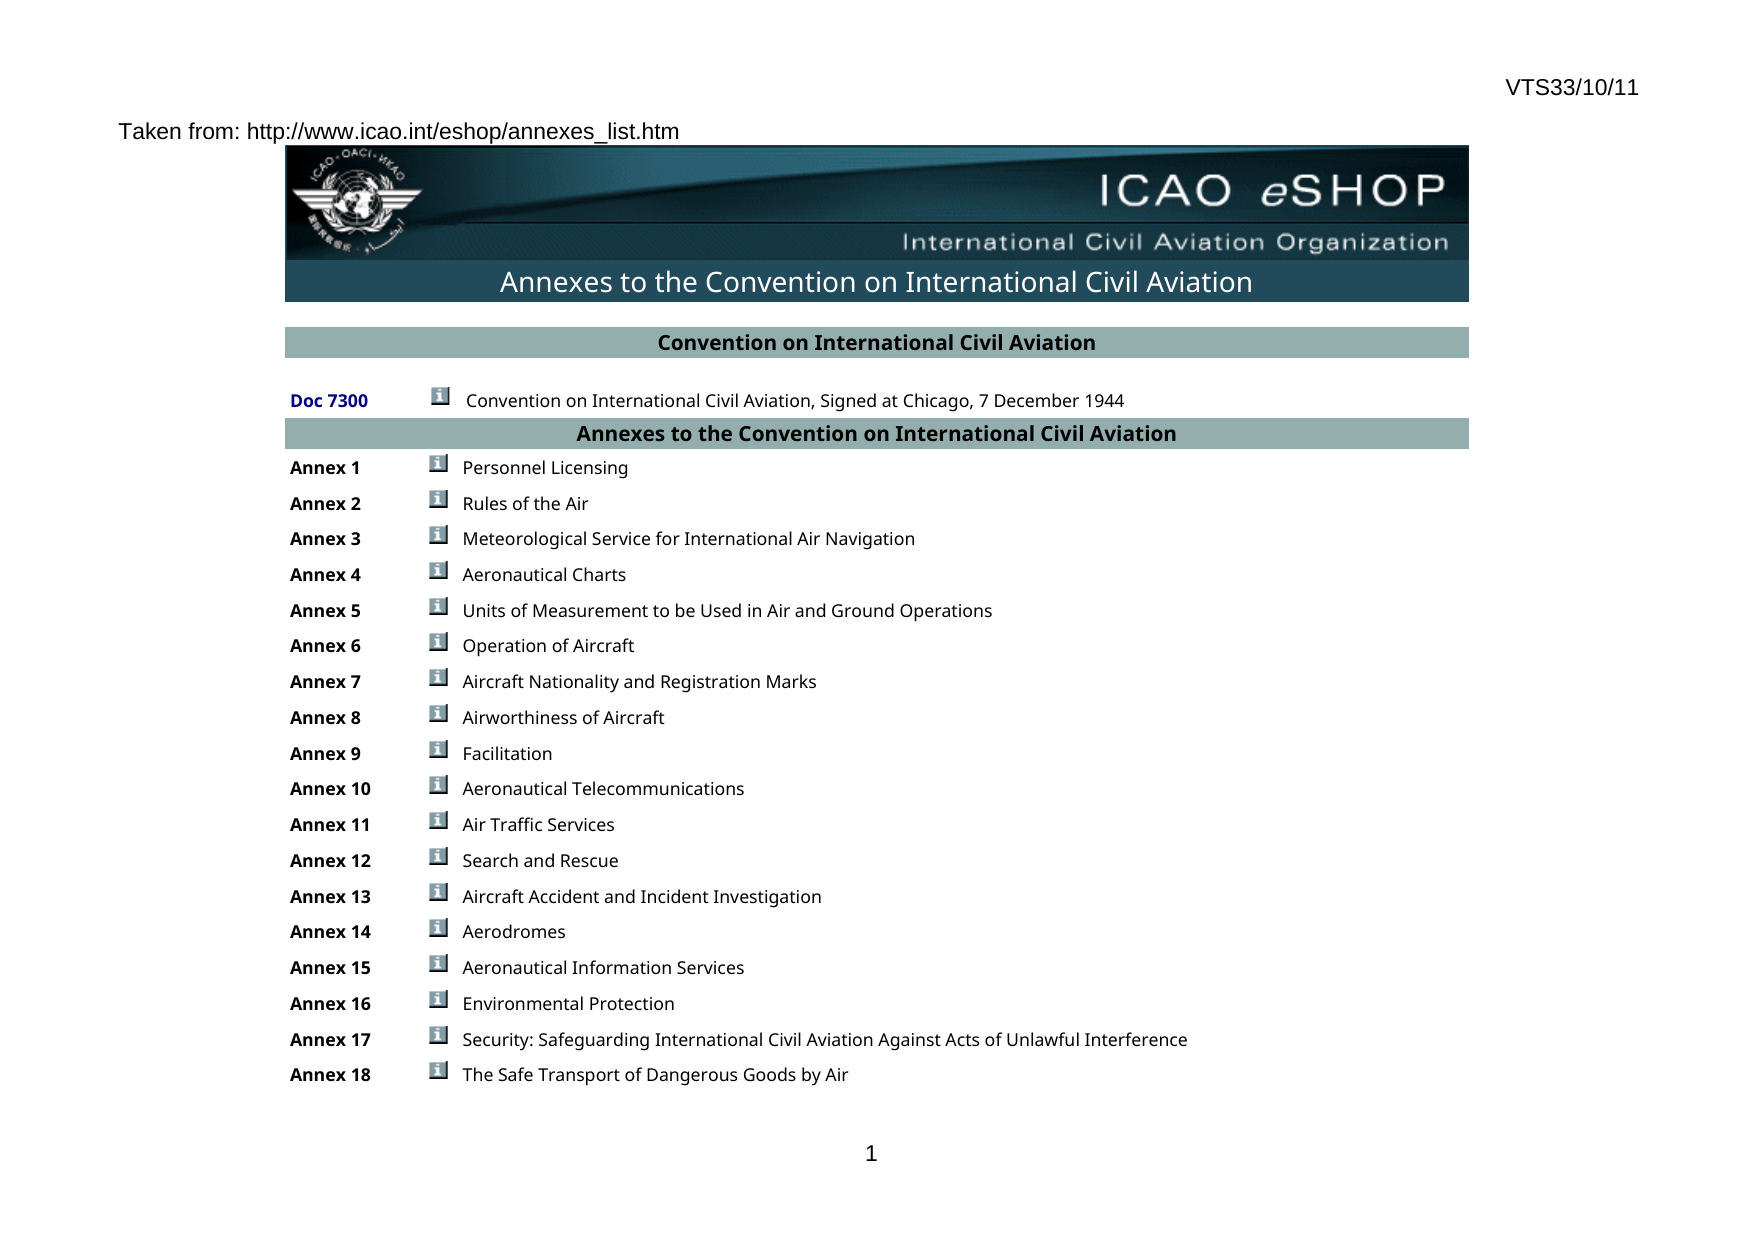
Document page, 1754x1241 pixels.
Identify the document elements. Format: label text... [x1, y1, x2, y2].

table_cell Meteorological Service for International Air Navigation [458, 521, 1469, 557]
picture [428, 918, 448, 937]
picture [428, 740, 448, 758]
table_header Convention on International Civil Aviation [285, 327, 1469, 358]
table_cell [419, 771, 458, 807]
table_cell Annexes to the Convention on International Civil Aviation [285, 261, 1469, 302]
table_cell [419, 735, 458, 771]
picture [430, 387, 450, 405]
table_cell [419, 628, 458, 664]
table_cell [419, 843, 458, 878]
table_cell Units of Measurement to be Used in Air and Ground Operations [458, 593, 1469, 628]
picture [428, 883, 448, 901]
table_cell Annex 8 [285, 700, 418, 735]
table_header Convention on International Civil Aviation, Signed at Chicago, 7 December 1944 [461, 382, 1469, 418]
table_cell Annex 14 [285, 914, 418, 950]
table_cell Operation of Aircraft [458, 628, 1469, 664]
table_cell Rules of the Air [458, 485, 1469, 521]
table_cell Annex 17 [285, 1021, 418, 1057]
table_header Personnel Licensing [458, 450, 1469, 485]
table_cell Aerodromes [458, 914, 1469, 950]
picture [428, 1026, 448, 1044]
table_cell Security: Safeguarding International Civil Aviation Against Acts of Unlawful Interference [458, 1021, 1469, 1057]
table_cell [419, 521, 458, 557]
table_cell [419, 986, 458, 1021]
table_cell [419, 1021, 458, 1057]
table_header Annex 1 [285, 450, 418, 485]
table_cell Annex 11 [285, 807, 418, 843]
table_cell Annex 7 [285, 664, 418, 700]
table_cell Annex 9 [285, 735, 418, 771]
picture [428, 490, 448, 508]
picture [286, 146, 1469, 260]
table_cell Aeronautical Information Services [458, 950, 1469, 986]
table_cell Airworthiness of Aircraft [458, 700, 1469, 735]
picture [428, 597, 448, 615]
table_cell Annex 12 [285, 843, 418, 878]
picture [428, 632, 448, 651]
table_header Doc 7300 [285, 382, 418, 418]
table_cell Annex 13 [285, 878, 418, 914]
table_cell [419, 557, 458, 592]
table_cell Annex 6 [285, 628, 418, 664]
table_cell The Safe Transport of Dangerous Goods by Air [458, 1057, 1469, 1093]
table_header [419, 382, 461, 418]
table_cell Aircraft Nationality and Registration Marks [458, 664, 1469, 700]
table_cell [419, 807, 458, 843]
table_cell [419, 664, 458, 700]
picture [428, 561, 448, 579]
table_cell [419, 878, 458, 914]
table_cell Annex 3 [285, 521, 418, 557]
table_cell Aircraft Accident and Incident Investigation [458, 878, 1469, 914]
table_cell Annex 4 [285, 557, 418, 592]
table_cell [419, 1057, 458, 1093]
table_cell [419, 914, 458, 950]
table_cell Aeronautical Telecommunications [458, 771, 1469, 807]
table_cell Search and Rescue [458, 843, 1469, 878]
picture [428, 954, 448, 972]
picture [428, 1061, 448, 1079]
table_cell Facilitation [458, 735, 1469, 771]
table_cell Annex 16 [285, 986, 418, 1021]
table_cell Air Traffic Services [458, 807, 1469, 843]
table_cell [419, 593, 458, 628]
picture [428, 990, 448, 1008]
picture [428, 668, 448, 686]
table_cell Aeronautical Charts [458, 557, 1469, 592]
table_cell Annex 5 [285, 593, 418, 628]
table_cell [419, 950, 458, 986]
picture [428, 775, 448, 794]
table_cell Annex 15 [285, 950, 418, 986]
table_header [419, 450, 458, 485]
table_cell [419, 485, 458, 521]
picture [428, 811, 448, 829]
table_cell Environmental Protection [458, 986, 1469, 1021]
picture [428, 525, 448, 544]
table_header Annexes to the Convention on International Civil Aviation [285, 418, 1469, 449]
table_cell Annex 10 [285, 771, 418, 807]
table_cell Annex 2 [285, 485, 418, 521]
picture [428, 704, 448, 722]
picture [428, 847, 448, 865]
picture [428, 454, 448, 472]
table_cell Annex 18 [285, 1057, 418, 1093]
table_cell [419, 700, 458, 735]
text Taken from: http://www.icao.int/eshop/annexes_list.htm [118, 118, 1636, 144]
